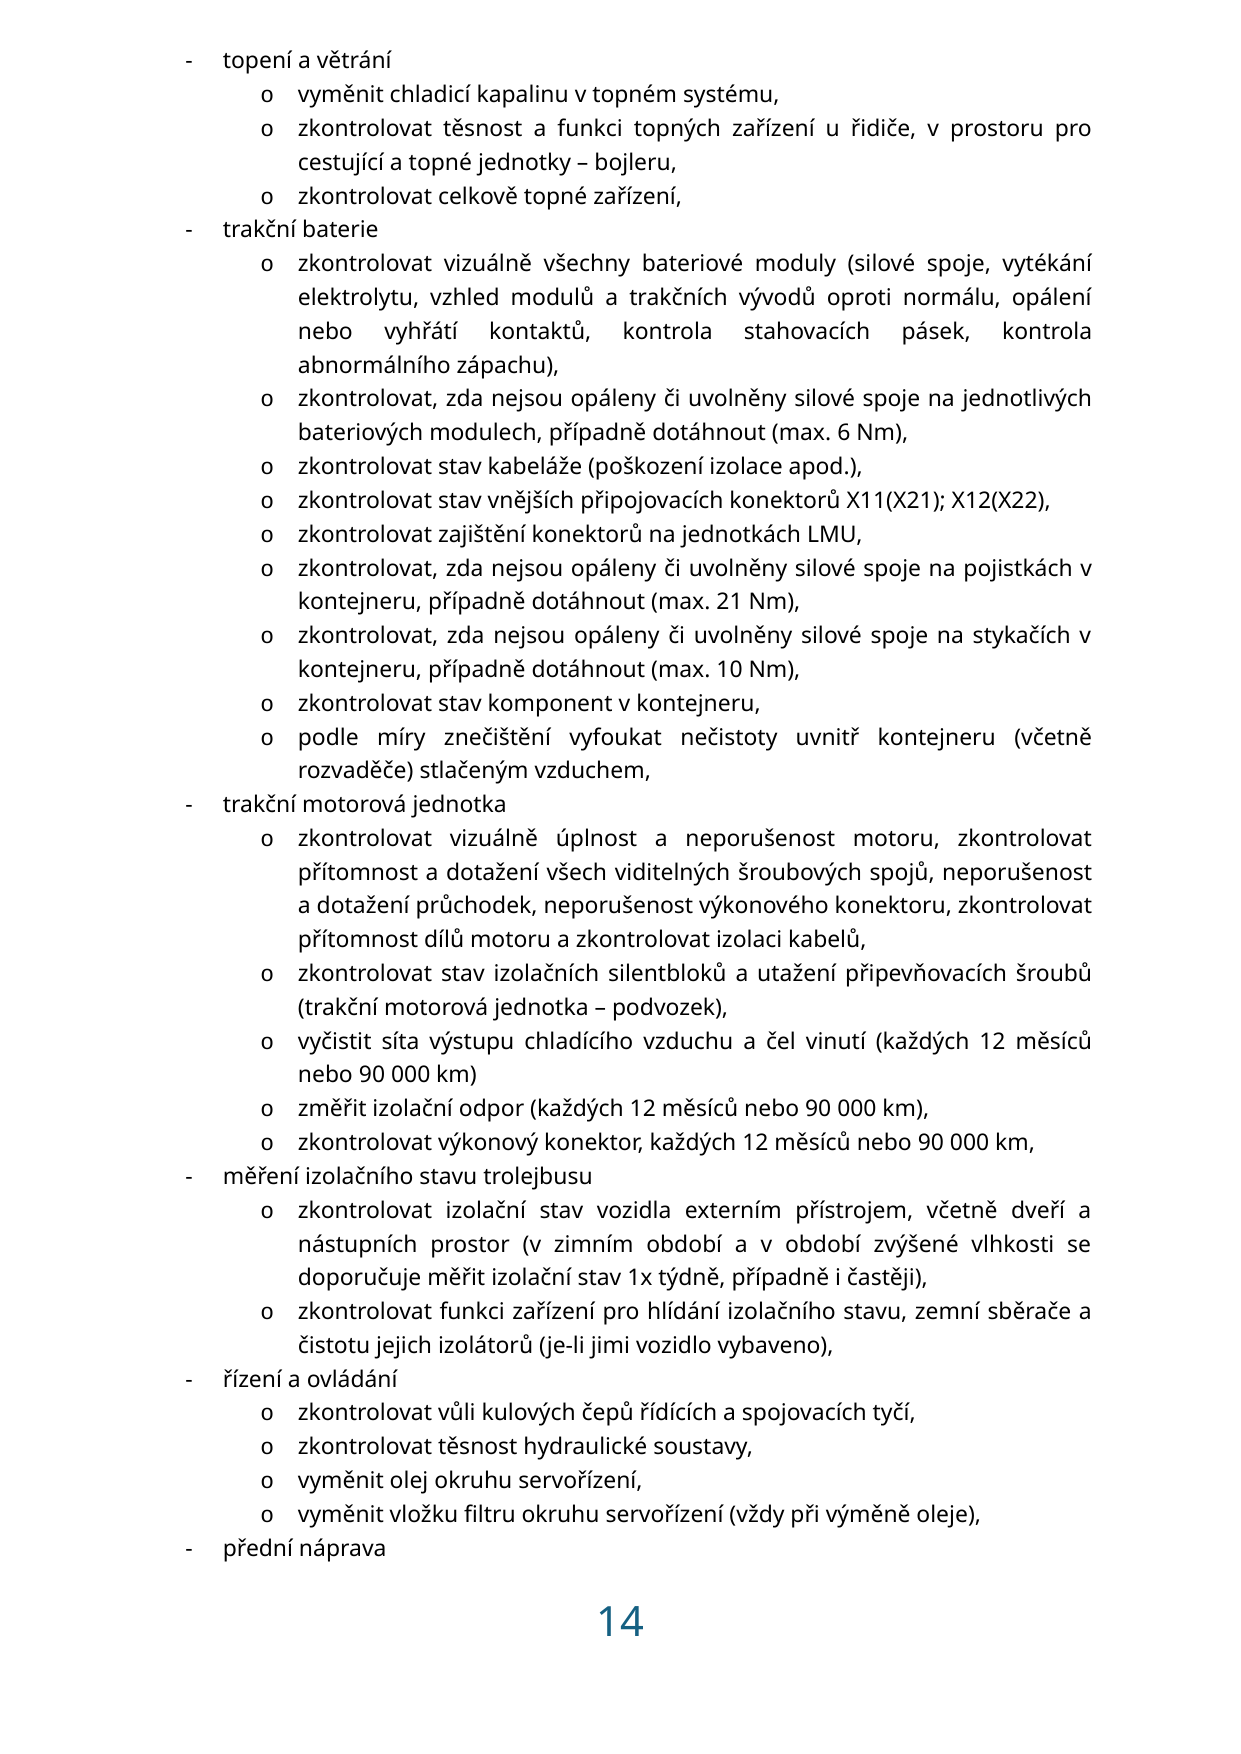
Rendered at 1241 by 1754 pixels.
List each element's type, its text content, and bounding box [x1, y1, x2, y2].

list zkontrolovat, zda nejsou opáleny či uvolněny silové spoje na jednotlivých bateriových modulech, případně dotáhnout (max. 6 Nm), [260, 382, 1093, 447]
list zkontrolovat stav vnějších připojovacích konektorů X11(X21); X12(X22), [260, 484, 1093, 515]
list trakční baterie [185, 213, 1093, 245]
list zkontrolovat, zda nejsou opáleny či uvolněny silové spoje na stykačích v kontejneru, případně dotáhnout (max. 10 Nm), [260, 619, 1093, 684]
list zkontrolovat izolační stav vozidla externím přístrojem, včetně dveří a nástupních prostor (v zimním období a v období zvýšené vlhkosti se doporučuje měřit izolační stav 1x týdně, případně i častěji), [260, 1194, 1093, 1292]
list řízení a ovládání [185, 1363, 1093, 1394]
list zkontrolovat, zda nejsou opáleny či uvolněny silové spoje na pojistkách v kontejneru, případně dotáhnout (max. 21 Nm), [260, 551, 1093, 617]
list zkontrolovat těsnost hydraulické soustavy, [260, 1430, 1093, 1462]
list měření izolačního stavu trolejbusu [185, 1160, 1093, 1191]
list zkontrolovat vizuálně všechny bateriové moduly (silové spoje, vytékání elektrolytu, vzhled modulů a trakčních vývodů oproti normálu, opálení nebo vyhřátí kontaktů, kontrola stahovacích pásek, kontrola abnormálního zápachu), [260, 247, 1093, 380]
list zkontrolovat výkonový konektor, každých 12 měsíců nebo 90 000 km, [260, 1126, 1093, 1157]
list zkontrolovat stav komponent v kontejneru, [260, 687, 1093, 718]
list podle míry znečištění vyfoukat nečistoty uvnitř kontejneru (včetně rozvaděče) stlačeným vzduchem, [260, 721, 1093, 786]
list zkontrolovat stav izolačních silentbloků a utažení připevňovacích šroubů (trakční motorová jednotka – podvozek), [260, 957, 1093, 1022]
list zkontrolovat celkově topné zařízení, [260, 179, 1093, 211]
list zkontrolovat funkci zařízení pro hlídání izolačního stavu, zemní sběrače a čistotu jejich izolátorů (je-li jimi vozidlo vybaveno), [260, 1295, 1093, 1360]
list vyměnit olej okruhu servořízení, [260, 1464, 1093, 1495]
list zkontrolovat těsnost a funkci topných zařízení u řidiče, v prostoru pro cestující a topné jednotky – bojleru, [260, 112, 1093, 177]
list zkontrolovat vůli kulových čepů řídících a spojovacích tyčí, [260, 1396, 1093, 1428]
list vyměnit chladicí kapalinu v topném systému, [260, 78, 1093, 109]
list vyčistit síta výstupu chladícího vzduchu a čel vinutí (každých 12 měsíců nebo 90 000 km) [260, 1024, 1093, 1090]
list topení a větrání [185, 44, 1093, 76]
list přední náprava [185, 1532, 1093, 1563]
list zkontrolovat vizuálně úplnost a neporušenost motoru, zkontrolovat přítomnost a dotažení všech viditelných šroubových spojů, neporušenost a dotažení průchodek, neporušenost výkonového konektoru, zkontrolovat přítomnost dílů motoru a zkontrolovat izolaci kabelů, [260, 822, 1093, 954]
list změřit izolační odpor (každých 12 měsíců nebo 90 000 km), [260, 1092, 1093, 1123]
list vyměnit vložku filtru okruhu servořízení (vždy při výměně oleje), [260, 1498, 1093, 1529]
list zkontrolovat zajištění konektorů na jednotkách LMU, [260, 518, 1093, 549]
list trakční motorová jednotka [185, 788, 1093, 819]
list zkontrolovat stav kabeláže (poškození izolace apod.), [260, 450, 1093, 481]
